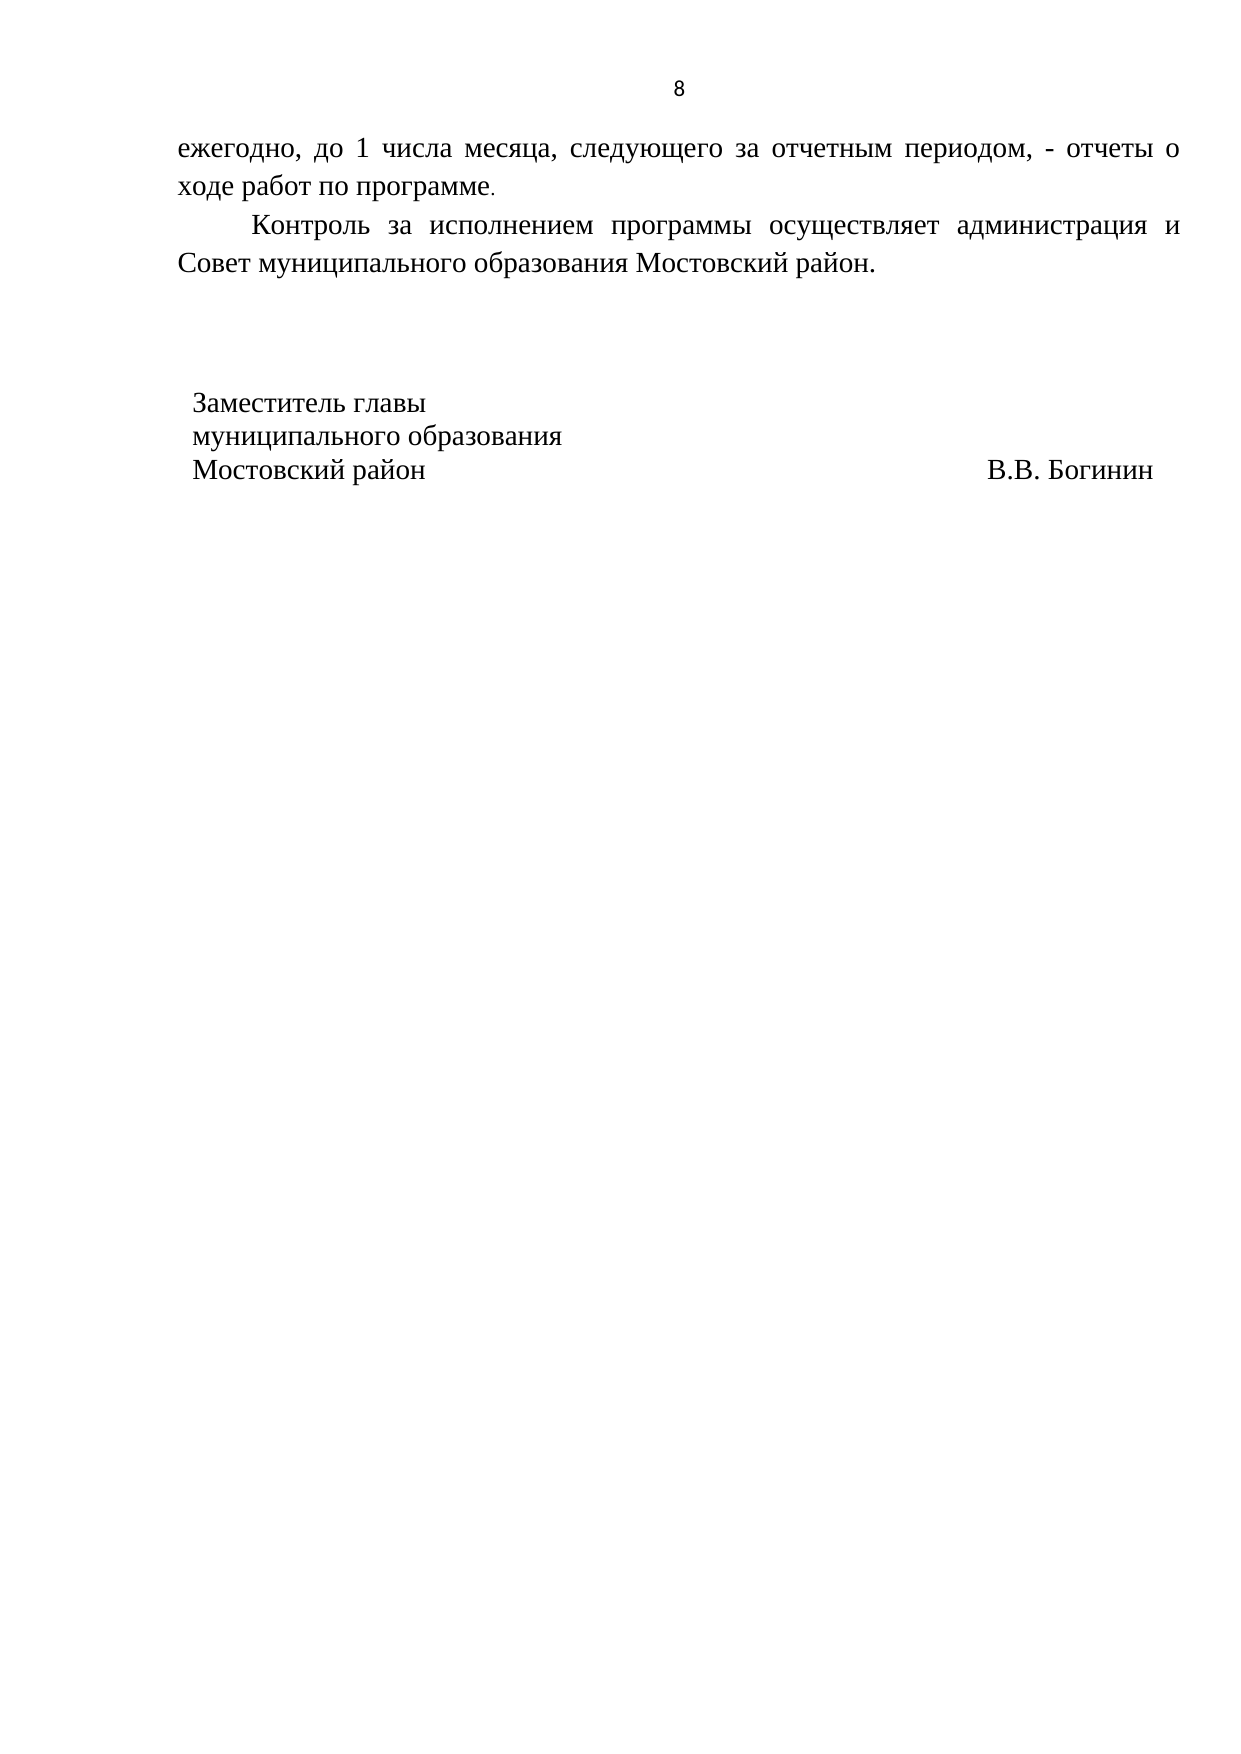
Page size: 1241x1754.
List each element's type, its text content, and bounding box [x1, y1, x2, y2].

text муниципального образования [177, 418, 1181, 452]
text Мостовский район В.В. Богинин [177, 452, 1181, 485]
text Заместитель главы [177, 385, 1181, 418]
text Контроль за исполнением программы осуществляет администрация и Совет муниципального образования Мостовский район. [177, 207, 1181, 279]
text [177, 130, 1181, 202]
